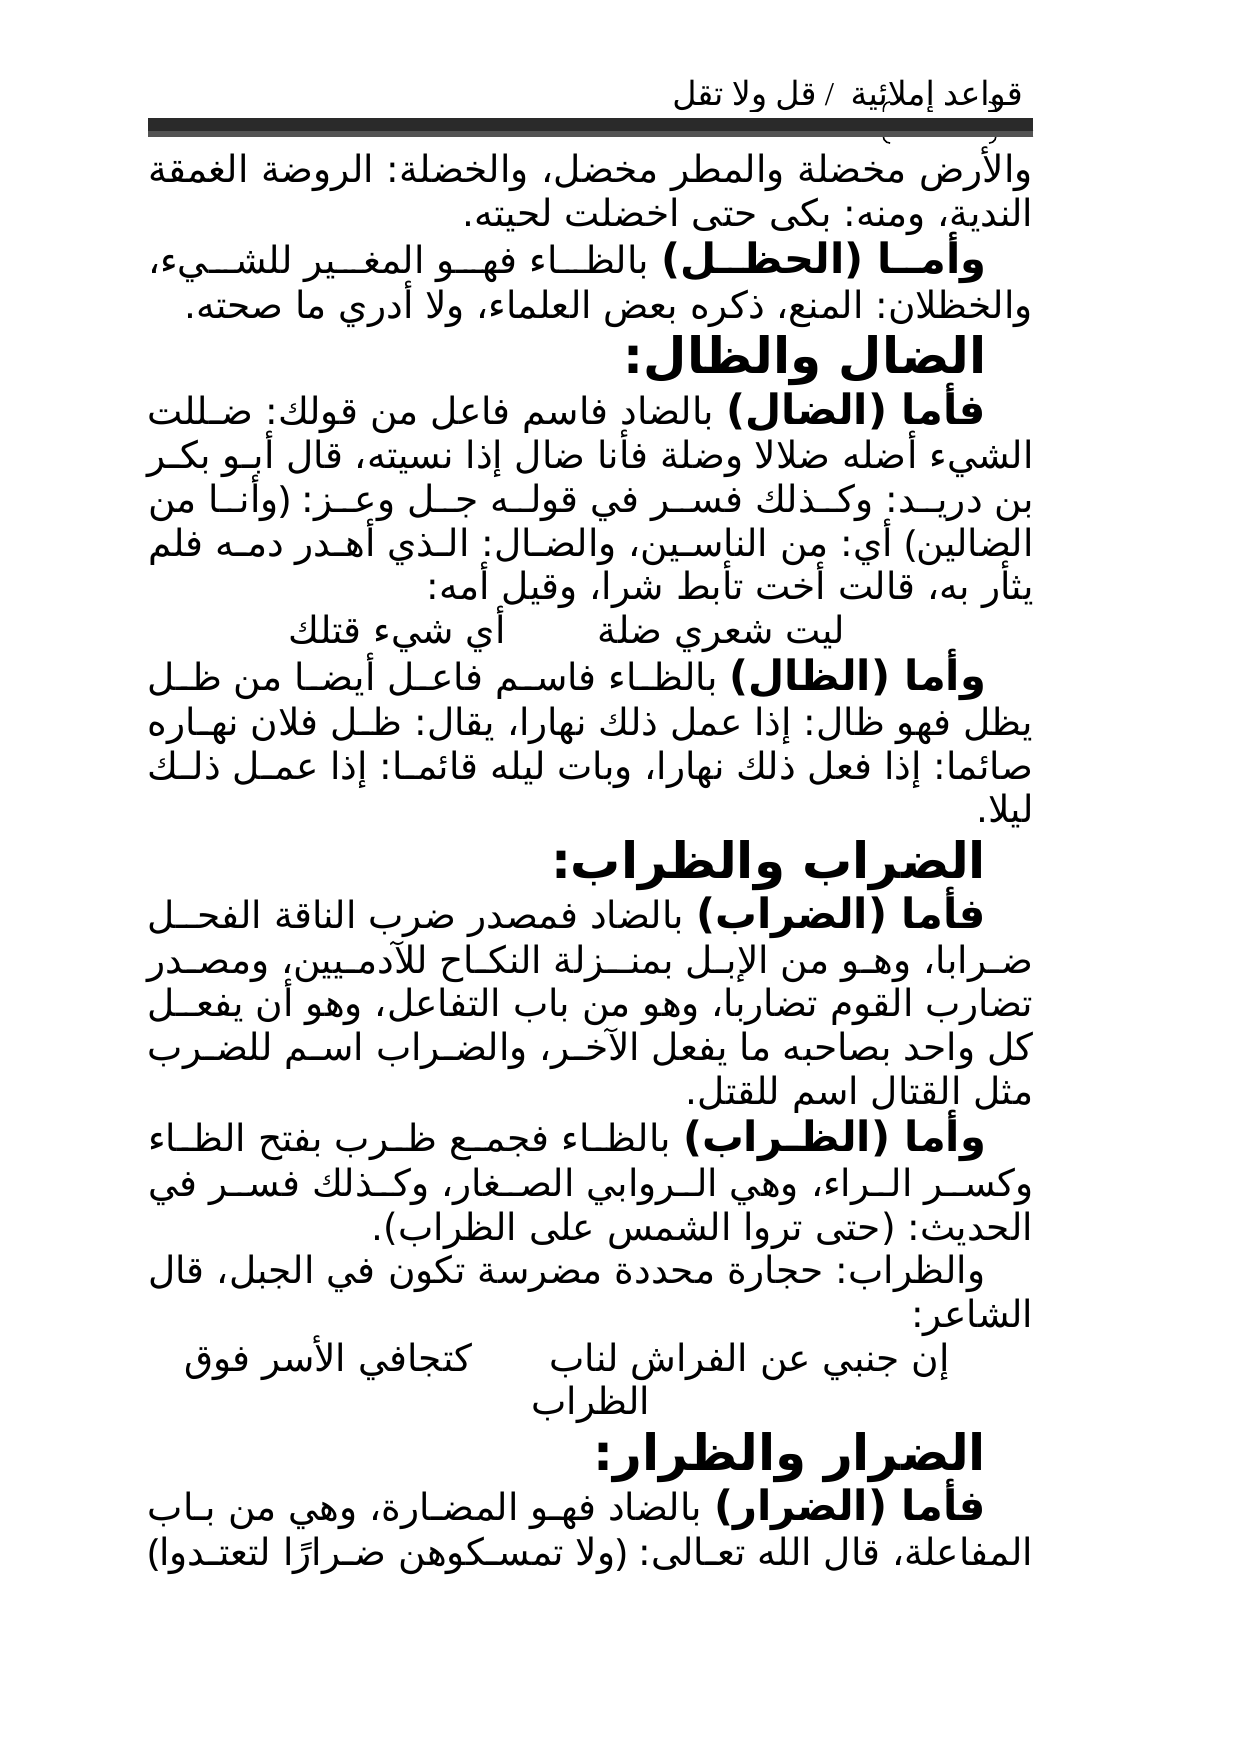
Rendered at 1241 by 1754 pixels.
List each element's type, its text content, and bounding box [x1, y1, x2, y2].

text وأما (الظراب) بالظاء فجمع ظرب بفتح الظاء وكسر الراء، وهي الروابي الصغار، وكذلك فسر في الحديث: (حتى تروا الشمس على الظراب). [148, 1113, 1033, 1249]
text الضراب والظراب: [148, 832, 1033, 890]
text والظراب: حجارة محددة مضرسة تكون في الجبل، قال الشاعر: [148, 1249, 1033, 1336]
text وأما (الظال) بالظاء فاسم فاعل أيضا من ظل يظل فهو ظال: إذا عمل ذلك نهارا، يقال: ظل فلان نهاره صائما: إذا فعل ذلك نهارا، وبات ليله قائما: إذا عمل ذلك ليلا. [148, 652, 1033, 832]
text ليت شعري ضلة أي شيء قتلك [148, 608, 1033, 652]
text الضرار والظرار: [148, 1423, 1033, 1482]
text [148, 148, 1033, 235]
text فأما (الضراب) بالضاد فمصدر ضرب الناقة الفحل ضرابا، وهو من الإبل بمنـزلة النكاح للآدميين، ومصدر تضارب القوم تضاربا، وهو من باب التفاعل، وهو أن يفعل كل واحد بصاحبه ما يفعل الآخر، والضراب اسم للضرب مثل القتال اسم للقتل. [148, 890, 1033, 1113]
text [148, 1482, 1033, 1574]
text إن جنبي عن الفراش لناب كتجافي الأسر فوق الظراب [148, 1336, 1033, 1423]
text فأما (الضال) بالضاد فاسم فاعل من قولك: ضللت الشيء أضله ضلالا وضلة فأنا ضال إذا نسيته، قال أبو بكر بن دريد: وكذلك فسر في قوله جل وعز: ﴿وأنا من الضالين﴾ أي: من الناسين، والضال: الذي أهدر دمه فلم يثأر به، قالت أخت تأبط شرا، وقيل أمه: [148, 385, 1033, 608]
text الضال والظال: [148, 327, 1033, 385]
text وأما (الحظل) بالظاء فهو المغير للشيء، والخظلان: المنع، ذكره بعض العلماء، ولا أدري ما صحته. [148, 235, 1033, 327]
